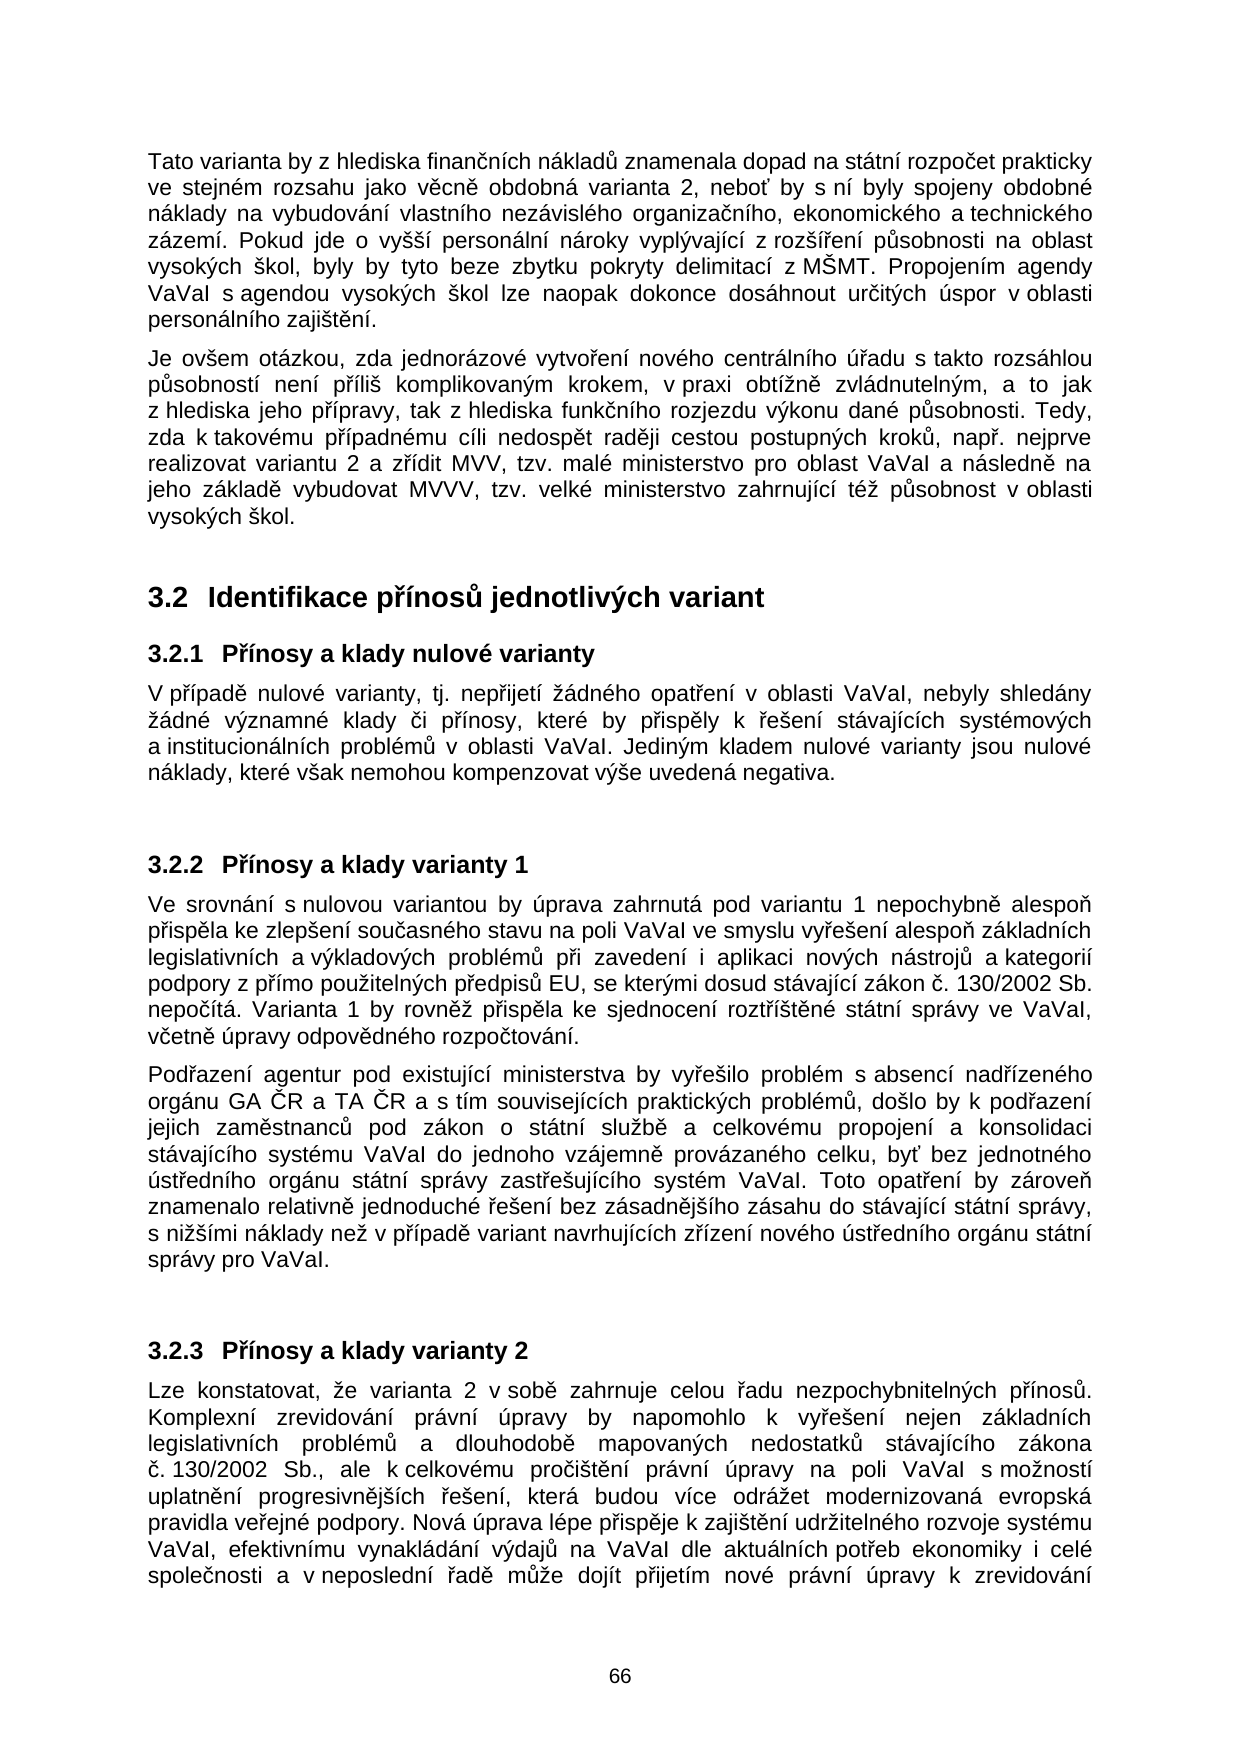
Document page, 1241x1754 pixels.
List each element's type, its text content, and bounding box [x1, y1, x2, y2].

text Je ovšem otázkou, zda jednorázové vytvoření nového centrálního úřadu s takto rozsáhlou působností není příliš komplikovaným krokem, v praxi obtížně zvládnutelným, a to jak z hlediska jeho přípravy, tak z hlediska funkčního rozjezdu výkonu dané působnosti. Tedy, zda k takovému případnému cíli nedospět raději cestou postupných kroků, např. nejprve realizovat variantu 2 a zřídit MVV, tzv. malé ministerstvo pro oblast VaVaI a následně na jeho základě vybudovat MVVV, tzv. velké ministerstvo zahrnující též působnost v oblasti vysokých škol. [148, 345, 1092, 529]
subtitle Identifikace přínosů jednotlivých variant [148, 581, 1092, 614]
subtitle Přínosy a klady varianty 2 [148, 1336, 1092, 1365]
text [148, 1377, 1092, 1588]
subtitle Přínosy a klady varianty 1 [148, 849, 1092, 878]
text Tato varianta by z hlediska finančních nákladů znamenala dopad na státní rozpočet prakticky ve stejném rozsahu jako věcně obdobná varianta 2, neboť by s ní byly spojeny obdobné náklady na vybudování vlastního nezávislého organizačního, ekonomického a technického zázemí. Pokud jde o vyšší personální nároky vyplývající z rozšíření působnosti na oblast vysokých škol, byly by tyto beze zbytku pokryty delimitací z MŠMT. Propojením agendy VaVaI s agendou vysokých škol lze naopak dokonce dosáhnout určitých úspor v oblasti personálního zajištění. [148, 148, 1092, 332]
text V případě nulové varianty, tj. nepřijetí žádného opatření v oblasti VaVaI, nebyly shledány žádné významné klady či přínosy, které by přispěly k řešení stávajících systémových a institucionálních problémů v oblasti VaVaI. Jediným kladem nulové varianty jsou nulové náklady, které však nemohou kompenzovat výše uvedená negativa. [148, 680, 1092, 786]
text Ve srovnání s nulovou variantou by úprava zahrnutá pod variantu 1 nepochybně alespoň přispěla ke zlepšení současného stavu na poli VaVaI ve smyslu vyřešení alespoň základních legislativních a výkladových problémů při zavedení i aplikaci nových nástrojů a kategorií podpory z přímo použitelných předpisů EU, se kterými dosud stávající zákon č. 130/2002 Sb. nepočítá. Varianta 1 by rovněž přispěla ke sjednocení roztříštěné státní správy ve VaVaI, včetně úpravy odpovědného rozpočtování. [148, 891, 1092, 1049]
text Podřazení agentur pod existující ministerstva by vyřešilo problém s absencí nadřízeného orgánu GA ČR a TA ČR a s tím souvisejících praktických problémů, došlo by k podřazení jejich zaměstnanců pod zákon o státní službě a celkovému propojení a konsolidaci stávajícího systému VaVaI do jednoho vzájemně provázaného celku, byť bez jednotného ústředního orgánu státní správy zastřešujícího systém VaVaI. Toto opatření by zároveň znamenalo relativně jednoduché řešení bez zásadnějšího zásahu do stávající státní správy, s nižšími náklady než v případě variant navrhujících zřízení nového ústředního orgánu státní správy pro VaVaI. [148, 1061, 1092, 1272]
subtitle Přínosy a klady nulové varianty [148, 639, 1092, 668]
